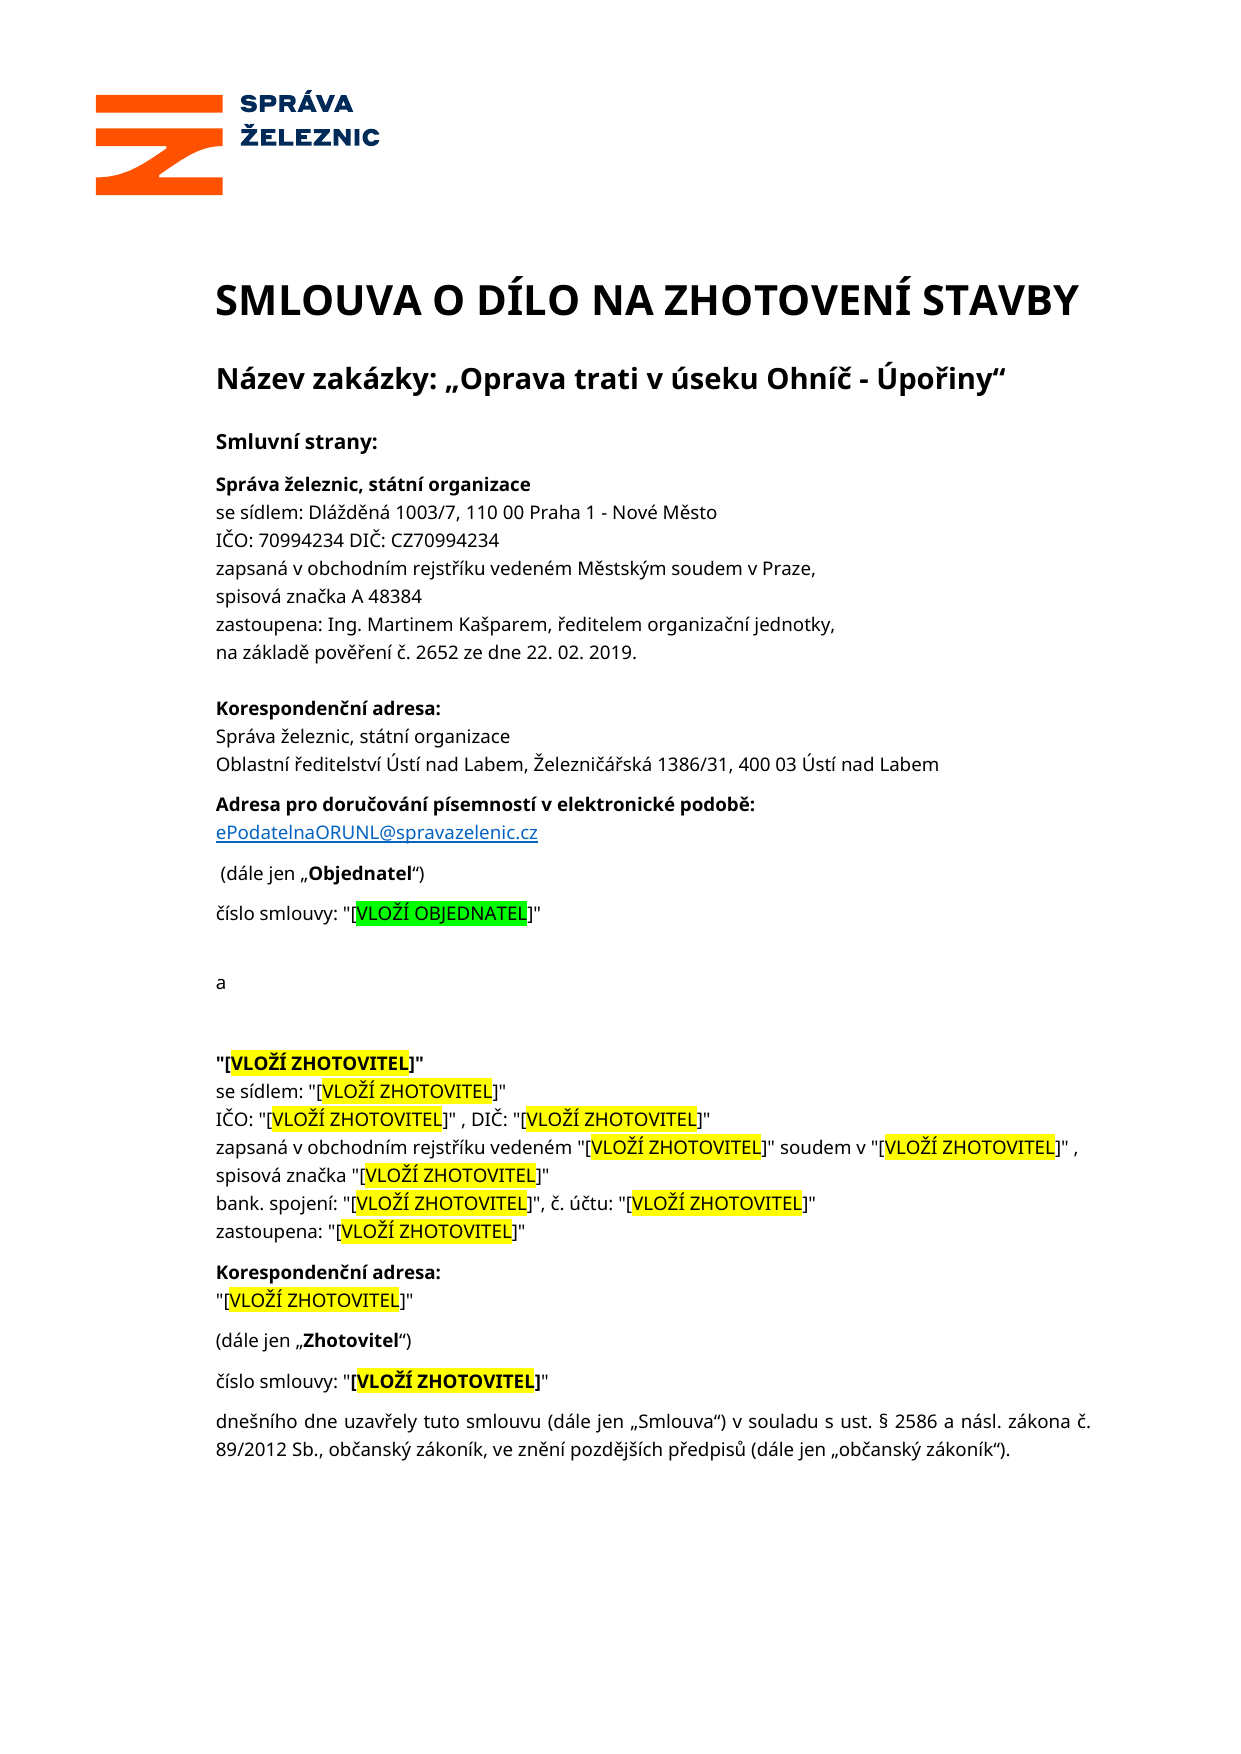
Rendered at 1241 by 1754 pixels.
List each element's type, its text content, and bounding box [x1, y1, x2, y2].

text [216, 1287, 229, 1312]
text Správa železnic, státní organizace [216, 471, 1093, 496]
text zastoupena: "[VLOŽÍ ZHOTOVITEL]" [216, 1218, 1093, 1244]
text zapsaná v obchodním rejstříku vedeném "[VLOŽÍ ZHOTOVITEL]" soudem v "[VLOŽÍ ZHOTOVITEL]" , [216, 1134, 591, 1160]
text číslo smlouvy: "[VLOŽÍ OBJEDNATEL]" [216, 901, 356, 926]
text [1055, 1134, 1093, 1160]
text Korespondenční adresa: [216, 1259, 1093, 1284]
text zastoupena: Ing. Martinem Kašparem, ředitelem organizační jednotky, [216, 611, 1093, 637]
text (dále jen „Zhotovitel“) [216, 1327, 1093, 1353]
text zapsaná v obchodním rejstříku vedeném Městským soudem v Praze, [216, 555, 1093, 581]
text SMLOUVA O DÍLO NA ZHOTOVENÍ STAVBY [216, 271, 1093, 328]
text (dále jen „Objednatel“) [216, 860, 1093, 886]
text IČO: 70994234 DIČ: CZ70994234 [216, 527, 1093, 552]
text "[VLOŽÍ ZHOTOVITEL]" [399, 1287, 1093, 1312]
text bank. spojení: "[VLOŽÍ ZHOTOVITEL]", č. účtu: "[VLOŽÍ ZHOTOVITEL]" [802, 1190, 1093, 1216]
text Název zakázky: „Oprava trati v úseku Ohníč - Úpořiny“ [216, 358, 1093, 398]
text ePodatelnaORUNL@spravazelenic.cz [216, 820, 1093, 845]
text Smluvní strany: [216, 427, 1093, 456]
text "[VLOŽÍ ZHOTOVITEL]" [409, 1050, 1093, 1076]
text se sídlem: Dlážděná 1003/7, 110 00 Praha 1 - Nové Město [216, 499, 1093, 524]
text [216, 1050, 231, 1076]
text číslo smlouvy: "[VLOŽÍ OBJEDNATEL]" [527, 901, 1093, 926]
text číslo smlouvy: "[VLOŽÍ ZHOTOVITEL]" [534, 1368, 1093, 1393]
text Správa železnic, státní organizace [216, 723, 1093, 749]
text dnešního dne uzavřely tuto smlouvu (dále jen „Smlouva“) v souladu s ust. § 2586 a násl. zákona č. 89/2012 Sb., občanský zákoník, ve znění pozdějších předpisů (dále jen „občanský zákoník“). [216, 1408, 1093, 1462]
text Adresa pro doručování písemností v elektronické podobě: [216, 792, 1093, 817]
text Oblastní ředitelství Ústí nad Labem, Železničářská 1386/31, 400 03 Ústí nad Labem [216, 751, 1093, 777]
text spisová značka "[VLOŽÍ ZHOTOVITEL]" [216, 1162, 1093, 1188]
text spisová značka A 48384 [216, 583, 1093, 608]
text číslo smlouvy: "[VLOŽÍ ZHOTOVITEL]" [216, 1368, 357, 1393]
text na základě pověření č. 2652 ze dne 22. 02. 2019. [216, 639, 1093, 664]
text se sídlem: "[VLOŽÍ ZHOTOVITEL]" [492, 1078, 1093, 1104]
text Korespondenční adresa: [216, 695, 1093, 721]
text a [216, 969, 1093, 995]
text se sídlem: "[VLOŽÍ ZHOTOVITEL]" [216, 1078, 322, 1104]
text IČO: "[VLOŽÍ ZHOTOVITEL]" , DIČ: "[VLOŽÍ ZHOTOVITEL]" [697, 1106, 1093, 1132]
